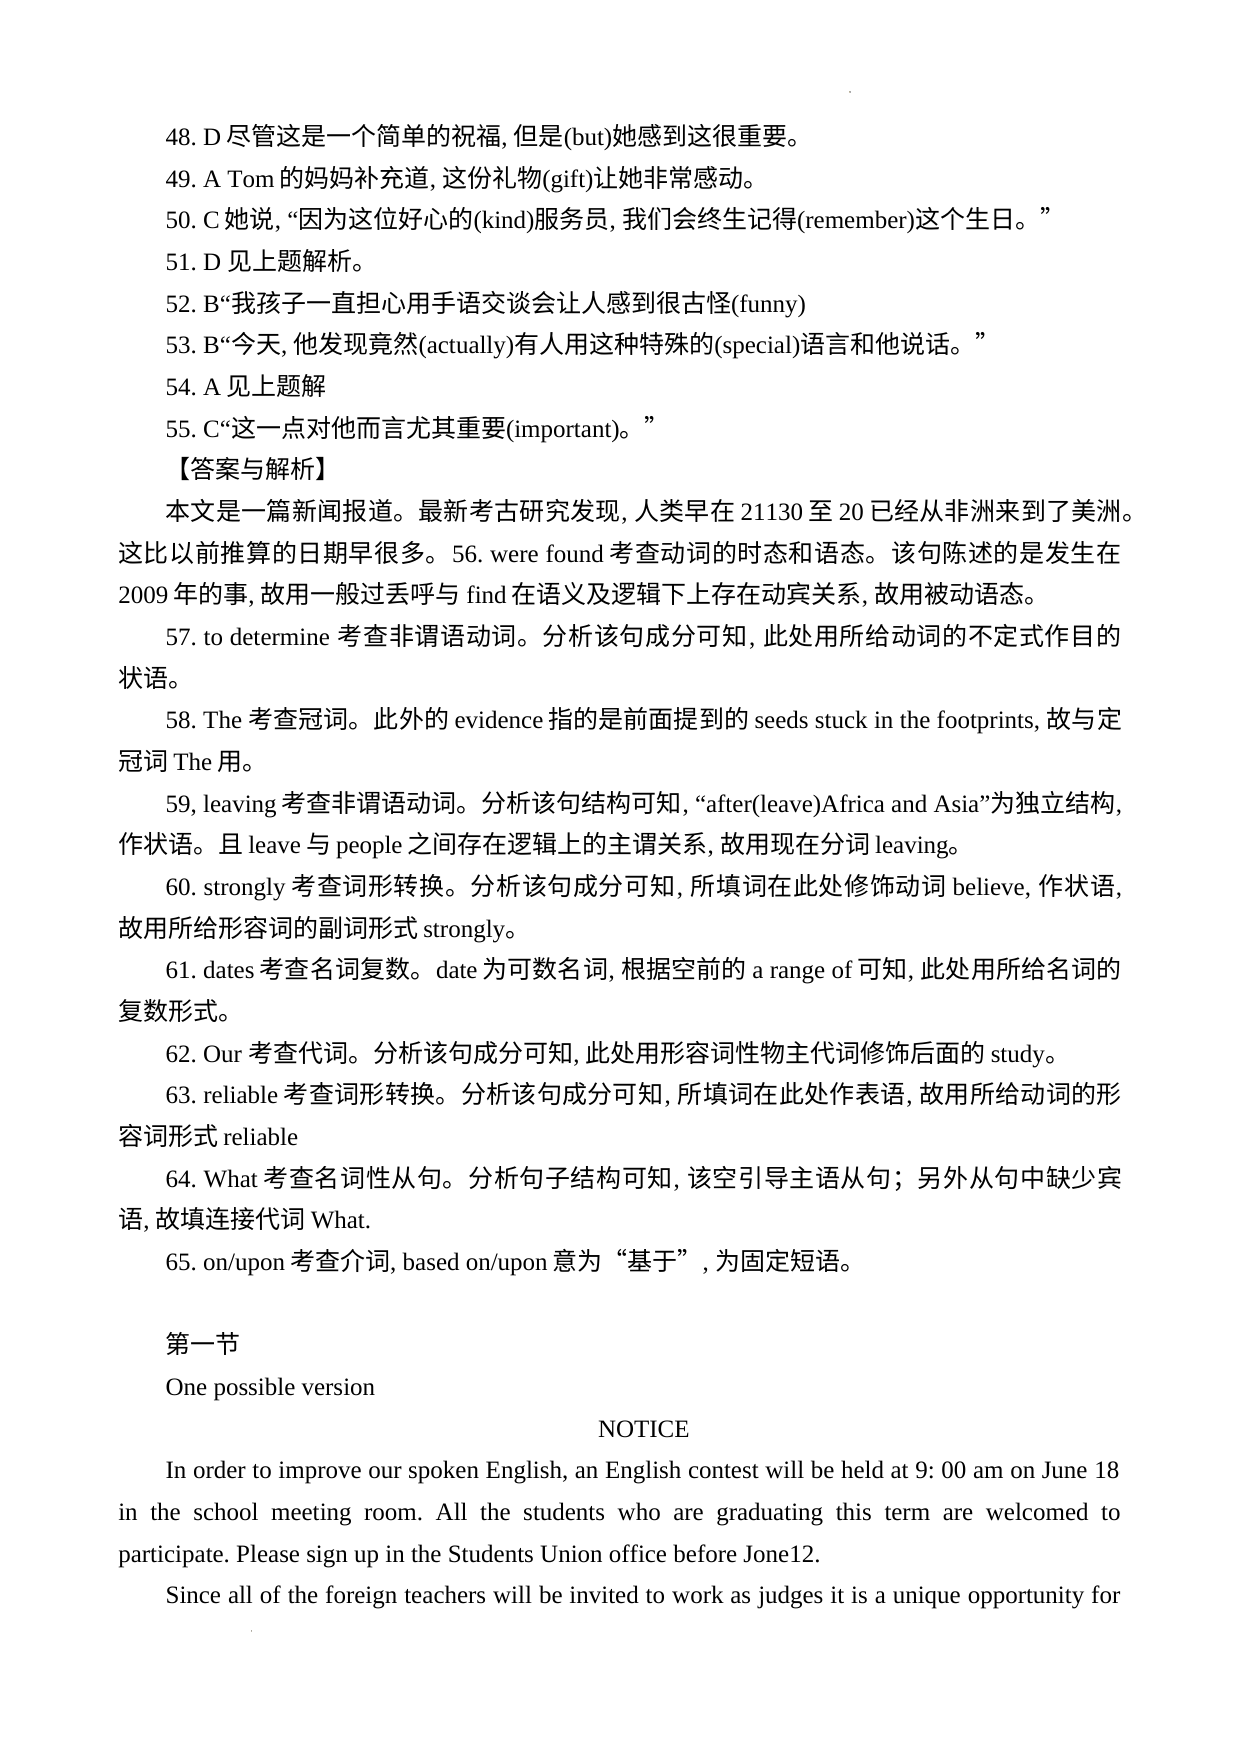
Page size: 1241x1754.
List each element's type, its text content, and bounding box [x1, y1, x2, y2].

text 49. A Tom的妈妈补充道, 这份礼物(gift)让她非常感动。 [118, 154, 1122, 196]
text 62. Our 考查代词。分析该句成分可知, 此处用形容词性物主代词修饰后面的study。 [118, 1029, 1122, 1071]
text 51. D 见上题解析。 [118, 237, 1122, 279]
text 55. C“这一点对他而言尤其重要(important)。” [118, 404, 1122, 446]
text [118, 1571, 1122, 1612]
text 59, leaving考查非谓语动词。分析该句结构可知, “after(leave)Africa and Asia”为独立结构, 作状语。且leave与people之间存在逻辑上的主谓关系, 故用现在分词leaving。 [118, 779, 1122, 862]
text 61. dates考查名词复数。date为可数名词, 根据空前的a range of可知, 此处用所给名词的复数形式。 [118, 946, 1122, 1029]
text 52. B“我孩子一直担心用手语交谈会让人感到很古怪(funny) [118, 279, 1122, 321]
text 54. A见上题解 [118, 362, 1122, 404]
text 48. D尽管这是一个简单的祝福, 但是(but)她感到这很重要。 [118, 112, 1122, 154]
text In order to improve our spoken English, an English contest will be held at 9: 00 am on June 18 in the school meeting room. All the students who are graduating this term are welcomed to participate. Please sign up in the Students Union office before Jone12. [118, 1446, 1122, 1571]
text 57. to determine 考查非谓语动词。分析该句成分可知, 此处用所给动词的不定式作目的状语。 [118, 612, 1122, 696]
text 58. The 考查冠词。此外的evidence指的是前面提到的seeds stuck in the footprints, 故与定冠词The用。 [118, 696, 1122, 779]
text 50. C她说, “因为这位好心的(kind)服务员, 我们会终生记得(remember)这个生日。” [118, 196, 1122, 237]
text NOTICE [118, 1404, 1122, 1446]
text One possible version [118, 1362, 1122, 1404]
text 【答案与解析】 [118, 446, 1122, 487]
text 第一节 [118, 1321, 1122, 1362]
text 64. What考查名词性从句。分析句子结构可知, 该空引导主语从句；另外从句中缺少宾语, 故填连接代词What. [118, 1154, 1122, 1237]
text 53. B“今天, 他发现竟然(actually)有人用这种特殊的(special)语言和他说话。” [118, 321, 1122, 362]
text 本文是一篇新闻报道。最新考古研究发现, 人类早在21130至20已经从非洲来到了美洲。这比以前推算的日期早很多。56. were found考查动词的时态和语态。该句陈述的是发生在2009年的事, 故用一般过丢呼与 find在语义及逻辑下上存在动宾关系, 故用被动语态。 [118, 487, 1122, 612]
text 60. strongly考查词形转换。分析该句成分可知, 所填词在此处修饰动词believe, 作状语, 故用所给形容词的副词形式strongly。 [118, 862, 1122, 946]
text 65. on/upon考查介词, based on/upon意为“基于”, 为固定短语。 [118, 1237, 1122, 1279]
text 63. reliable考查词形转换。分析该句成分可知, 所填词在此处作表语, 故用所给动词的形容词形式reliable [118, 1071, 1122, 1154]
